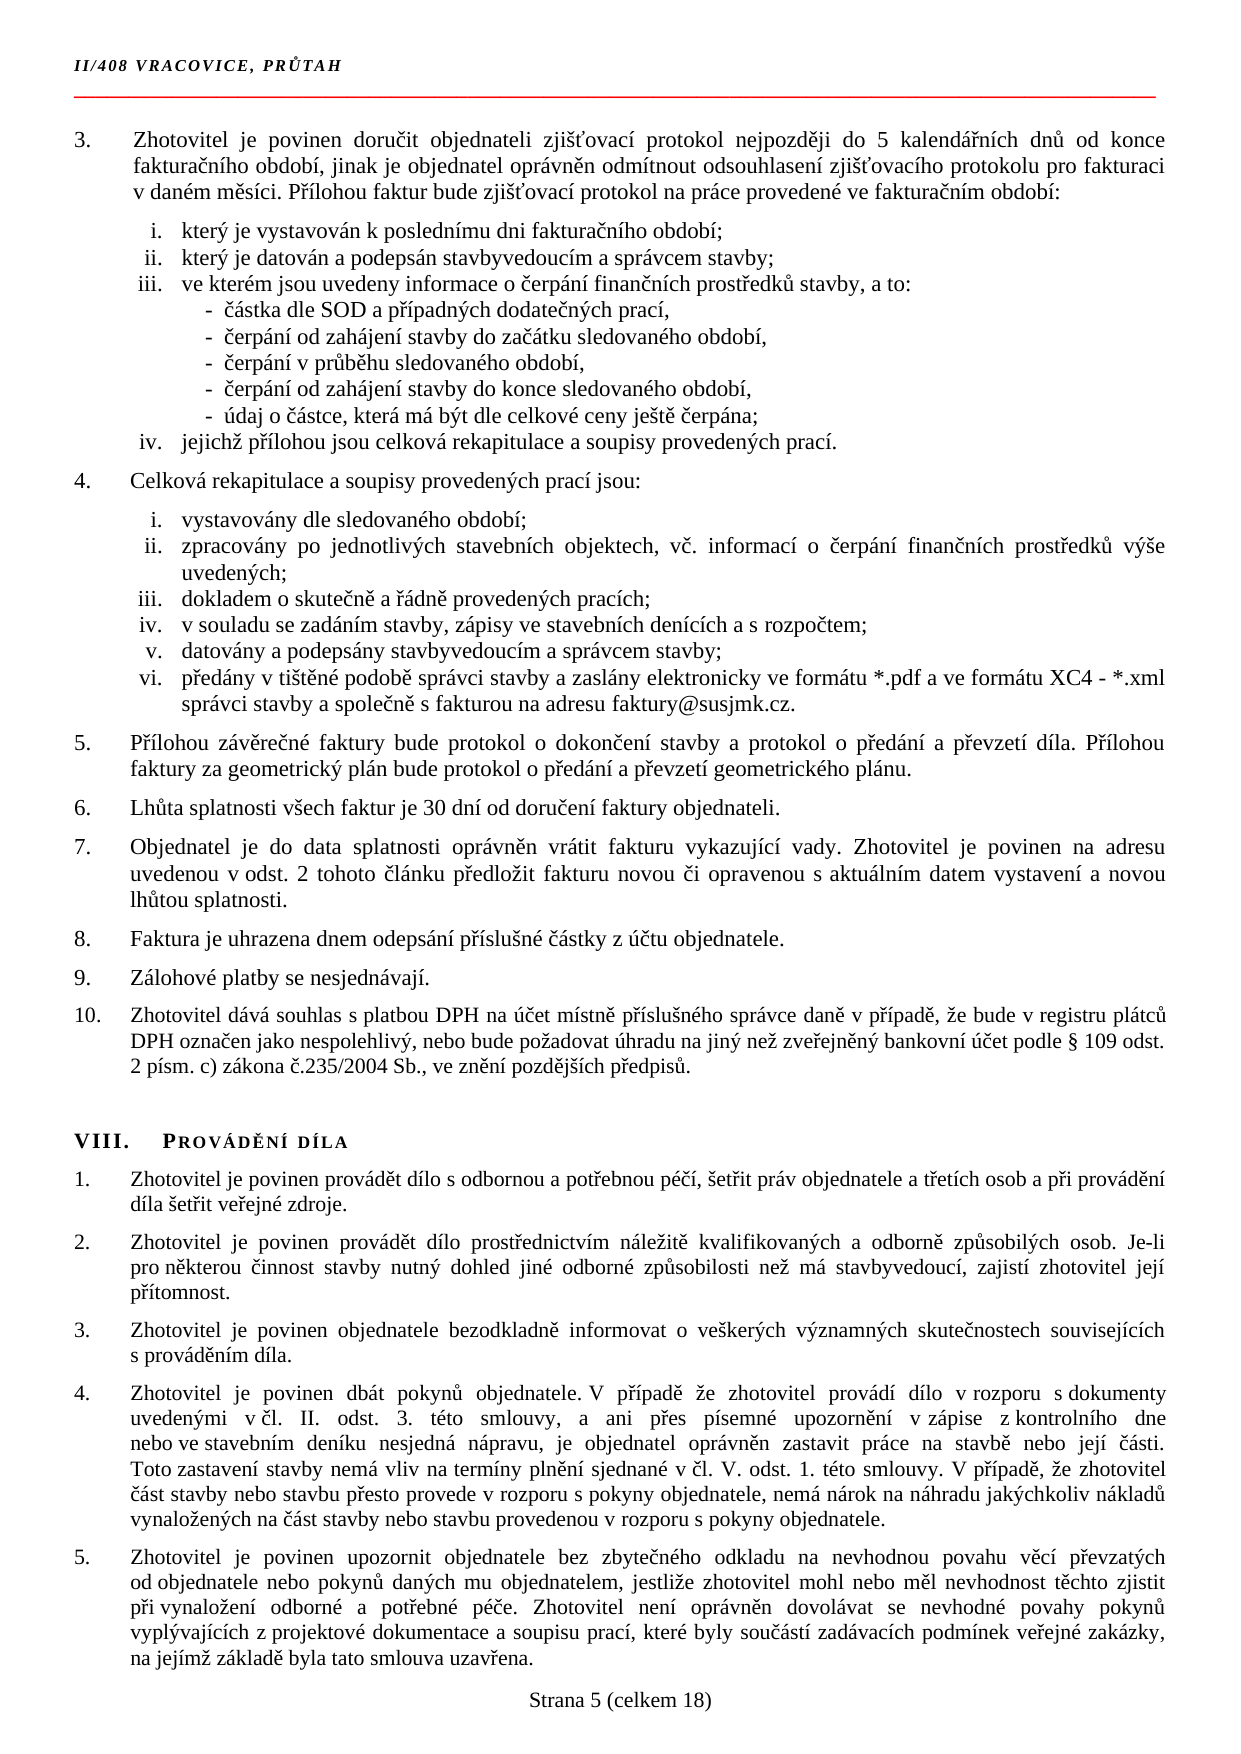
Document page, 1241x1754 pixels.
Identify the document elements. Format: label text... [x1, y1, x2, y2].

list Faktura je uhrazena dnem odepsání příslušné částky z účtu objednatele. [74, 925, 1167, 951]
list Zhotovitel je povinen provádět dílo s odbornou a potřebnou péčí, šetřit práv objednatele a třetích osob a při provádění díla šetřit veřejné zdroje. [74, 1166, 1167, 1216]
list Zhotovitel je povinen provádět dílo prostřednictvím náležitě kvalifikovaných a odborně způsobilých osob. Je-li pro některou činnost stavby nutný dohled jiné odborné způsobilosti než má stavbyvedoucí, zajistí zhotovitel její přítomnost. [74, 1229, 1167, 1304]
list který je vystavován k poslednímu dni fakturačního období; [162, 217, 1167, 244]
list vystavovány dle sledovaného období; [162, 506, 1167, 532]
list Provádění díla [74, 1128, 1167, 1153]
list jejichž přílohou jsou celková rekapitulace a soupisy provedených prací. [162, 428, 1167, 454]
list Lhůta splatnosti všech faktur je 30 dní od doručení faktury objednateli. [74, 794, 1167, 821]
list předány v tištěné podobě správci stavby a zaslány elektronicky ve formátu *.pdf a ve formátu XC4 - *.xml správci stavby a společně s fakturou na adresu faktury@susjmk.cz. [162, 664, 1167, 717]
list částka dle SOD a případných dodatečných prací, [205, 296, 1167, 323]
list Celková rekapitulace a soupisy provedených prací jsou: [74, 467, 1167, 493]
list údaj o částce, která má být dle celkové ceny ještě čerpána; [205, 402, 1167, 428]
list Zhotovitel je povinen doručit objednateli zjišťovací protokol nejpozději do 5 kalendářních dnů od konce fakturačního období, jinak je objednatel oprávněn odmítnout odsouhlasení zjišťovacího protokolu pro fakturaci v daném měsíci. Přílohou faktur bude zjišťovací protokol na práce provedené ve fakturačním období: [74, 126, 1167, 205]
list Zhotovitel je povinen dbát pokynů objednatele. V případě že zhotovitel provádí dílo v rozporu s dokumenty uvedenými v čl. II. odst. 3. této smlouvy, a ani přes písemné upozornění v zápise z kontrolního dne nebo ve stavebním deníku nesjedná nápravu, je objednatel oprávněn zastavit práce na stavbě nebo její části. Toto zastavení stavby nemá vliv na termíny plnění sjednané v čl. V. odst. 1. této smlouvy. V případě, že zhotovitel část stavby nebo stavbu přesto provede v rozporu s pokyny objednatele, nemá nárok na náhradu jakýchkoliv nákladů vynaložených na část stavby nebo stavbu provedenou v rozporu s pokyny objednatele. [74, 1380, 1167, 1531]
list zpracovány po jednotlivých stavebních objektech, vč. informací o čerpání finančních prostředků výše uvedených; [162, 532, 1167, 585]
list datovány a podepsány stavbyvedoucím a správcem stavby; [162, 638, 1167, 664]
list který je datován a podepsán stavbyvedoucím a správcem stavby; [162, 244, 1167, 270]
list čerpání od zahájení stavby do začátku sledovaného období, [205, 323, 1167, 349]
list Zhotovitel dává souhlas s platbou DPH na účet místně příslušného správce daně v případě, že bude v registru plátců DPH označen jako nespolehlivý, nebo bude požadovat úhradu na jiný než zveřejněný bankovní účet podle § 109 odst. 2 písm. c) zákona č.235/2004 Sb., ve znění pozdějších předpisů. [74, 1002, 1167, 1078]
list ve kterém jsou uvedeny informace o čerpání finančních prostředků stavby, a to: [162, 270, 1167, 296]
list Objednatel je do data splatnosti oprávněn vrátit fakturu vykazující vady. Zhotovitel je povinen na adresu uvedenou v odst. 2 tohoto článku předložit fakturu novou či opravenou s aktuálním datem vystavení a novou lhůtou splatnosti. [74, 833, 1167, 912]
list Zálohové platby se nesjednávají. [74, 964, 1167, 990]
list dokladem o skutečně a řádně provedených pracích; [162, 585, 1167, 611]
list čerpání v průběhu sledovaného období, [205, 349, 1167, 375]
list v souladu se zadáním stavby, zápisy ve stavebních denících a s rozpočtem; [162, 611, 1167, 638]
list Zhotovitel je povinen objednatele bezodkladně informovat o veškerých významných skutečnostech souvisejících s prováděním díla. [74, 1317, 1167, 1367]
list Přílohou závěrečné faktury bude protokol o dokončení stavby a protokol o předání a převzetí díla. Přílohou faktury za geometrický plán bude protokol o předání a převzetí geometrického plánu. [74, 729, 1167, 782]
list čerpání od zahájení stavby do konce sledovaného období, [205, 375, 1167, 402]
list Zhotovitel je povinen upozornit objednatele bez zbytečného odkladu na nevhodnou povahu věcí převzatých od objednatele nebo pokynů daných mu objednatelem, jestliže zhotovitel mohl nebo měl nevhodnost těchto zjistit při vynaložení odborné a potřebné péče. Zhotovitel není oprávněn dovolávat se nevhodné povahy pokynů vyplývajících z projektové dokumentace a soupisu prací, které byly součástí zadávacích podmínek veřejné zakázky, na jejímž základě byla tato smlouva uzavřena. [74, 1544, 1167, 1670]
